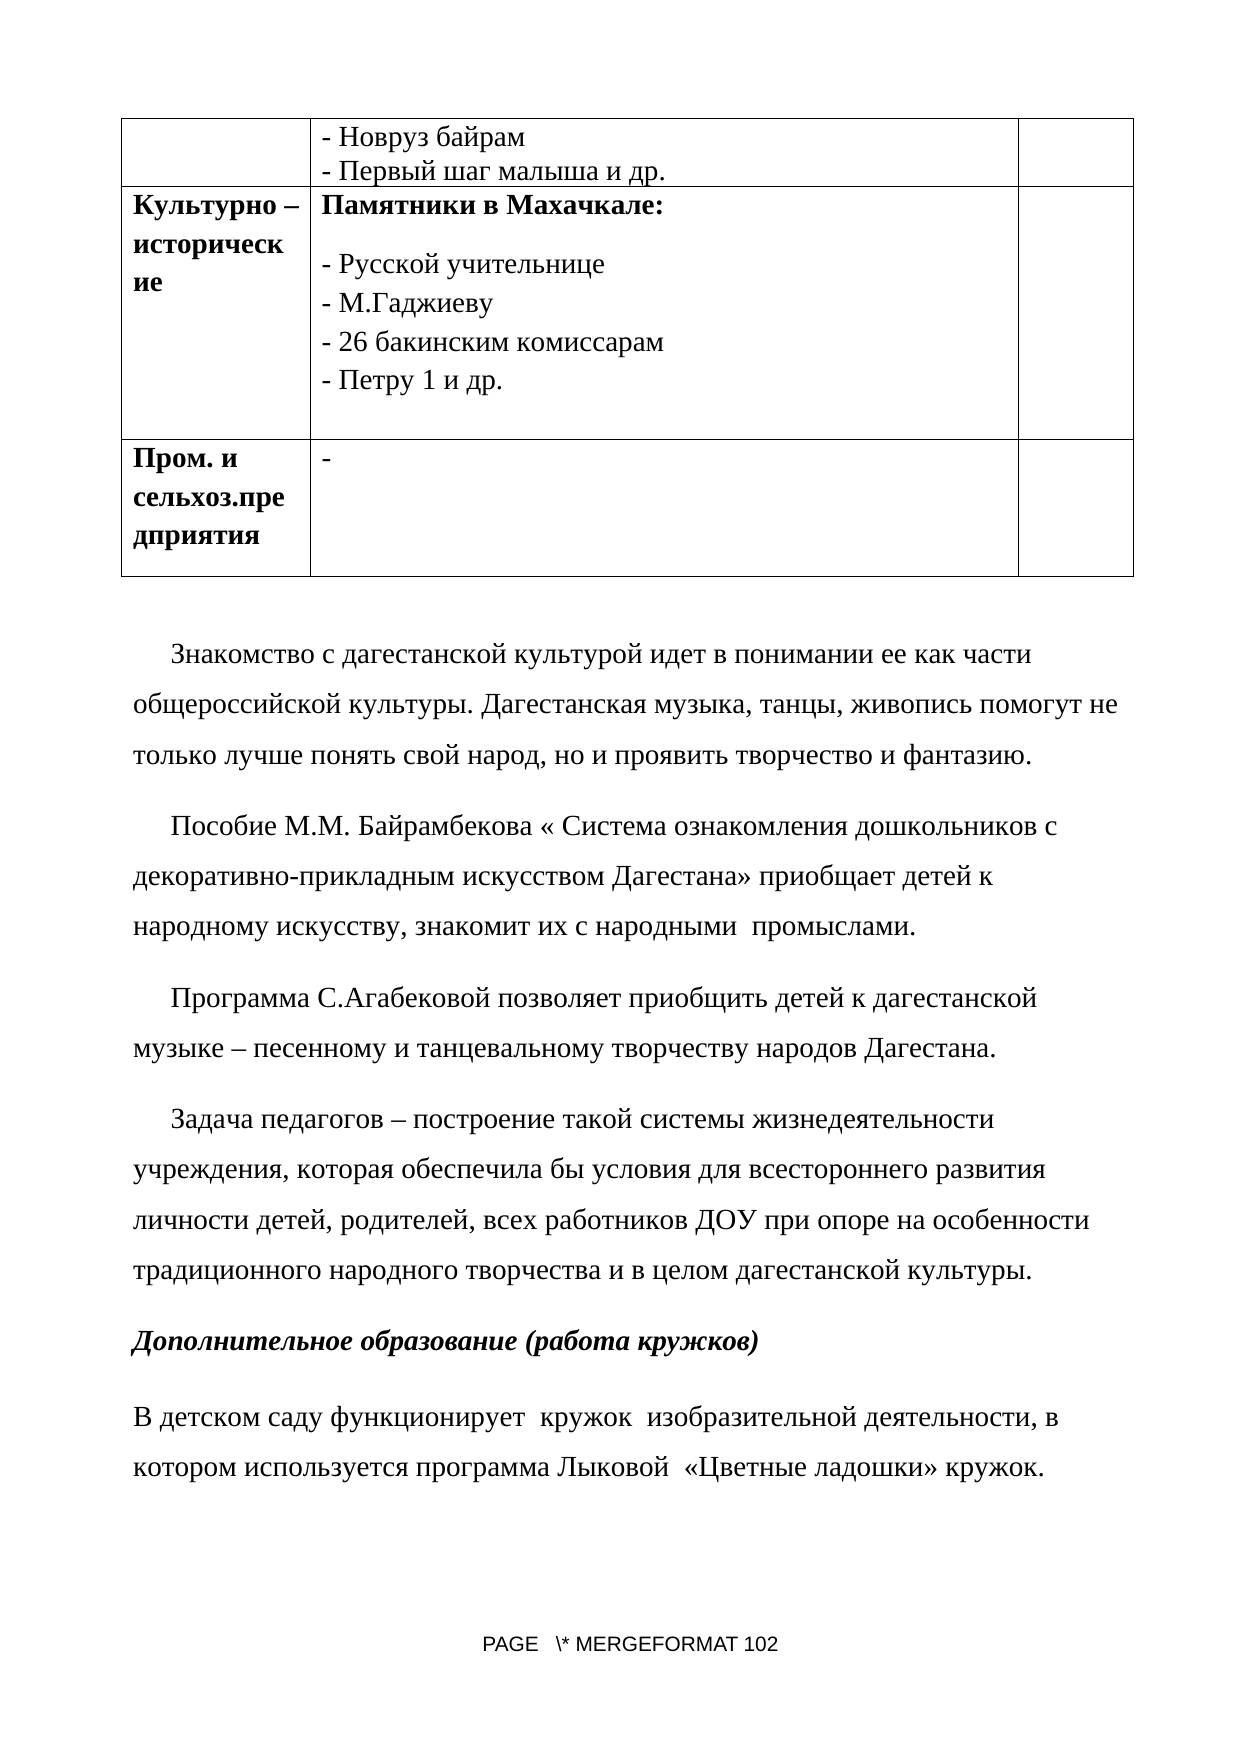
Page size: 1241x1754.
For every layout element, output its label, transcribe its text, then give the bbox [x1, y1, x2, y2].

table_cell - [311, 440, 1018, 576]
text Знакомство с дагестанской культурой идет в понимании ее как части общероссийской культуры. Дагестанская музыка, танцы, живопись помогут не только лучше понять свой народ, но и проявить творчество и фантазию. [133, 636, 1122, 770]
table_cell [1019, 187, 1133, 439]
text Дополнительное образование (работа кружков) [133, 1323, 1122, 1357]
table_cell [1019, 440, 1133, 576]
text Пособие М.М. Байрамбекова « Система ознакомления дошкольников с декоративно-прикладным искусством Дагестана» приобщает детей к народному искусству, знакомит их с народными промыслами. [133, 808, 1122, 942]
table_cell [311, 119, 1018, 186]
table_cell Культурно – исторические [122, 187, 310, 439]
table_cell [122, 119, 310, 186]
text Задача педагогов – построение такой системы жизнедеятельности учреждения, которая обеспечила бы условия для всестороннего развития личности детей, родителей, всех работников ДОУ при опоре на особенности традиционного народного творчества и в целом дагестанской культуры. [133, 1101, 1122, 1286]
text В детском саду функционирует кружок изобразительной деятельности, в котором используется программа Лыковой «Цветные ладошки» кружок. [133, 1399, 1122, 1483]
text Программа С.Агабековой позволяет приобщить детей к дагестанской музыке – песенному и танцевальному творчеству народов Дагестана. [133, 980, 1122, 1063]
table_cell Памятники в Махачкале: - Русской учительнице - М.Гаджиеву - 26 бакинским комиссарам - Петру 1 и др. [311, 187, 1018, 439]
table_cell [1019, 119, 1133, 186]
table_cell Пром. и сельхоз.предприятия [122, 440, 310, 576]
